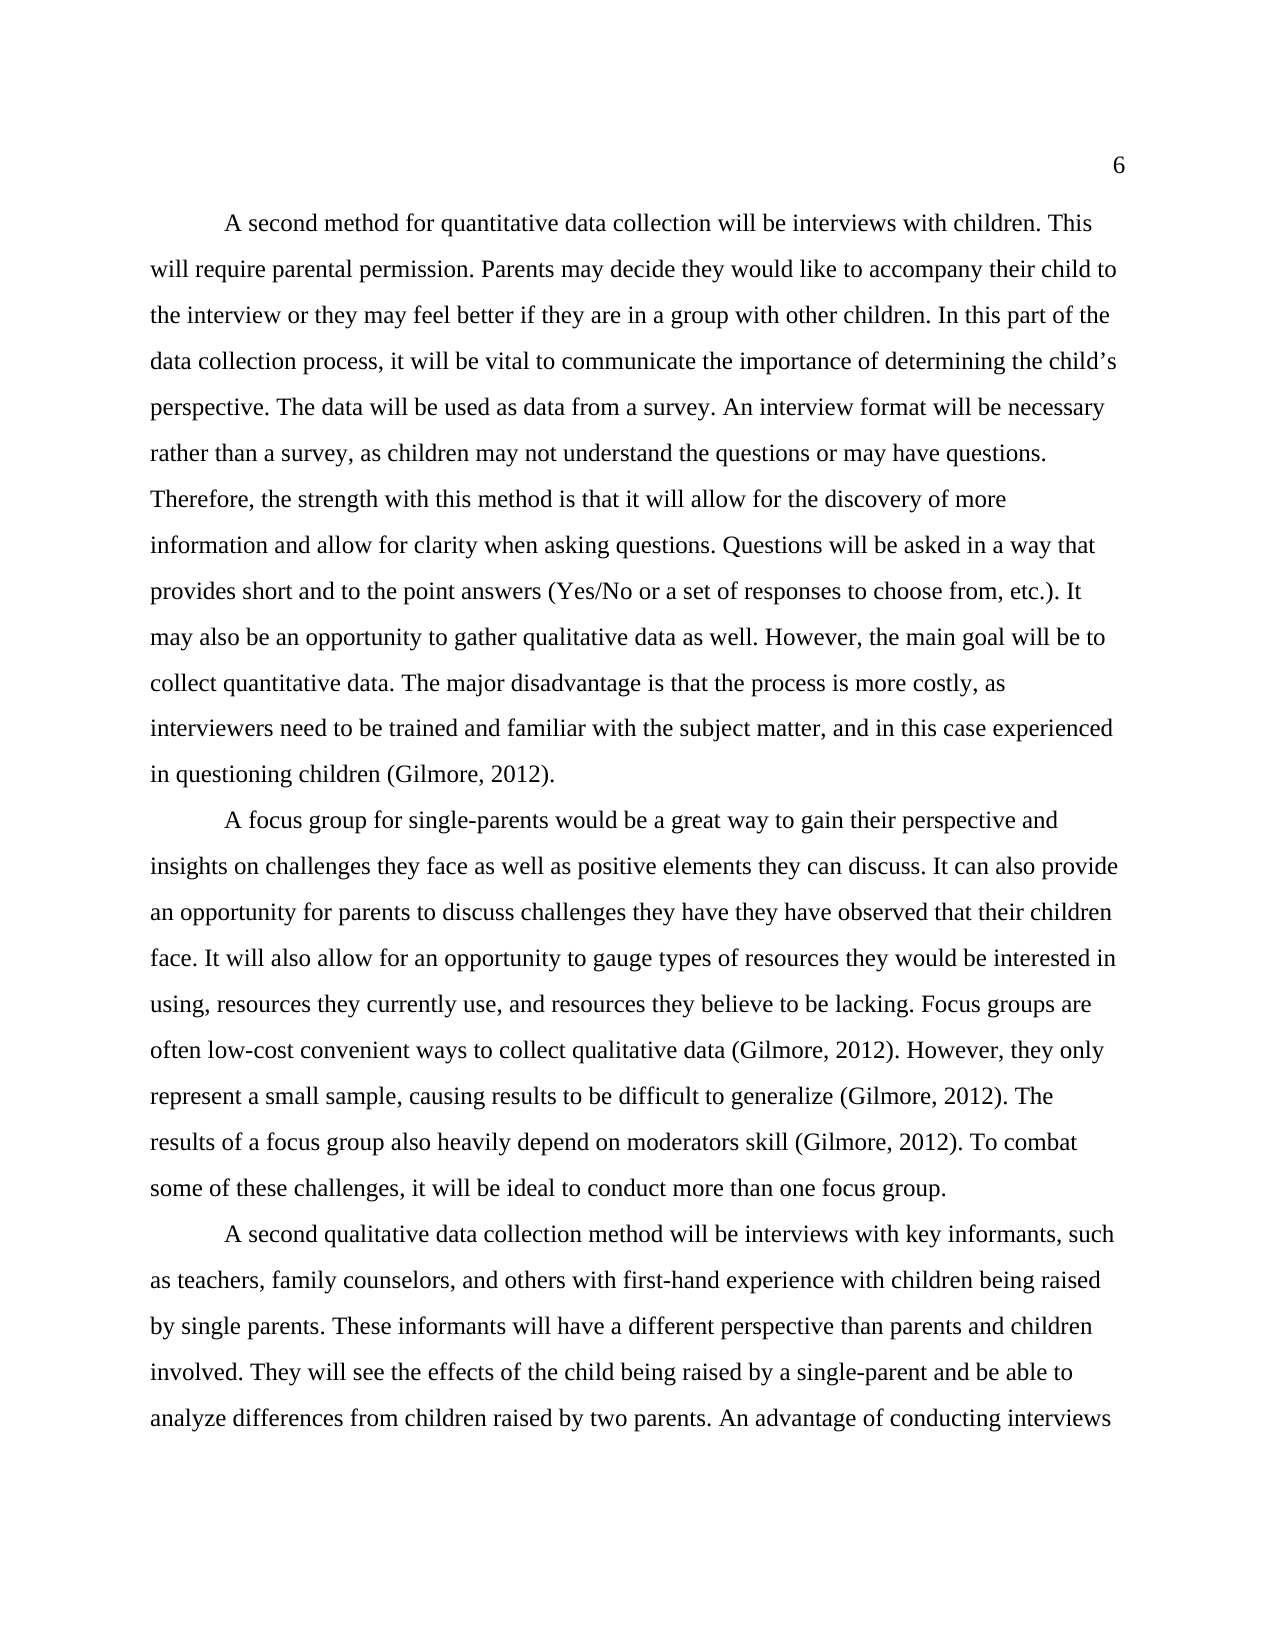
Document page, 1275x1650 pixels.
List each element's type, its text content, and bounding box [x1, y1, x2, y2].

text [150, 1219, 1125, 1431]
text A focus group for single-parents would be a great way to gain their perspective and insights on challenges they face as well as positive elements they can discuss. It can also provide an opportunity for parents to discuss challenges they have they have observed that their children face. It will also allow for an opportunity to gauge types of resources they would be interested in using, resources they currently use, and resources they believe to be lacking. Focus groups are often low-cost convenient ways to collect qualitative data (Gilmore, 2012). However, they only represent a small sample, causing results to be difficult to generalize (Gilmore, 2012). The results of a focus group also heavily depend on moderators skill (Gilmore, 2012). To combat some of these challenges, it will be ideal to conduct more than one focus group. [150, 805, 1125, 1202]
text A second method for quantitative data collection will be interviews with children. This will require parental permission. Parents may decide they would like to accompany their child to the interview or they may feel better if they are in a group with other children. In this part of the data collection process, it will be vital to communicate the importance of determining the child’s perspective. The data will be used as data from a survey. An interview format will be necessary rather than a survey, as children may not understand the questions or may have questions. Therefore, the strength with this method is that it will allow for the discovery of more information and allow for clarity when asking questions. Questions will be asked in a way that provides short and to the point answers (Yes/No or a set of responses to choose from, etc.). It may also be an opportunity to gather qualitative data as well. However, the main goal will be to collect quantitative data. The major disadvantage is that the process is more costly, as interviewers need to be trained and familiar with the subject matter, and in this case experienced in questioning children (Gilmore, 2012). [150, 208, 1125, 788]
